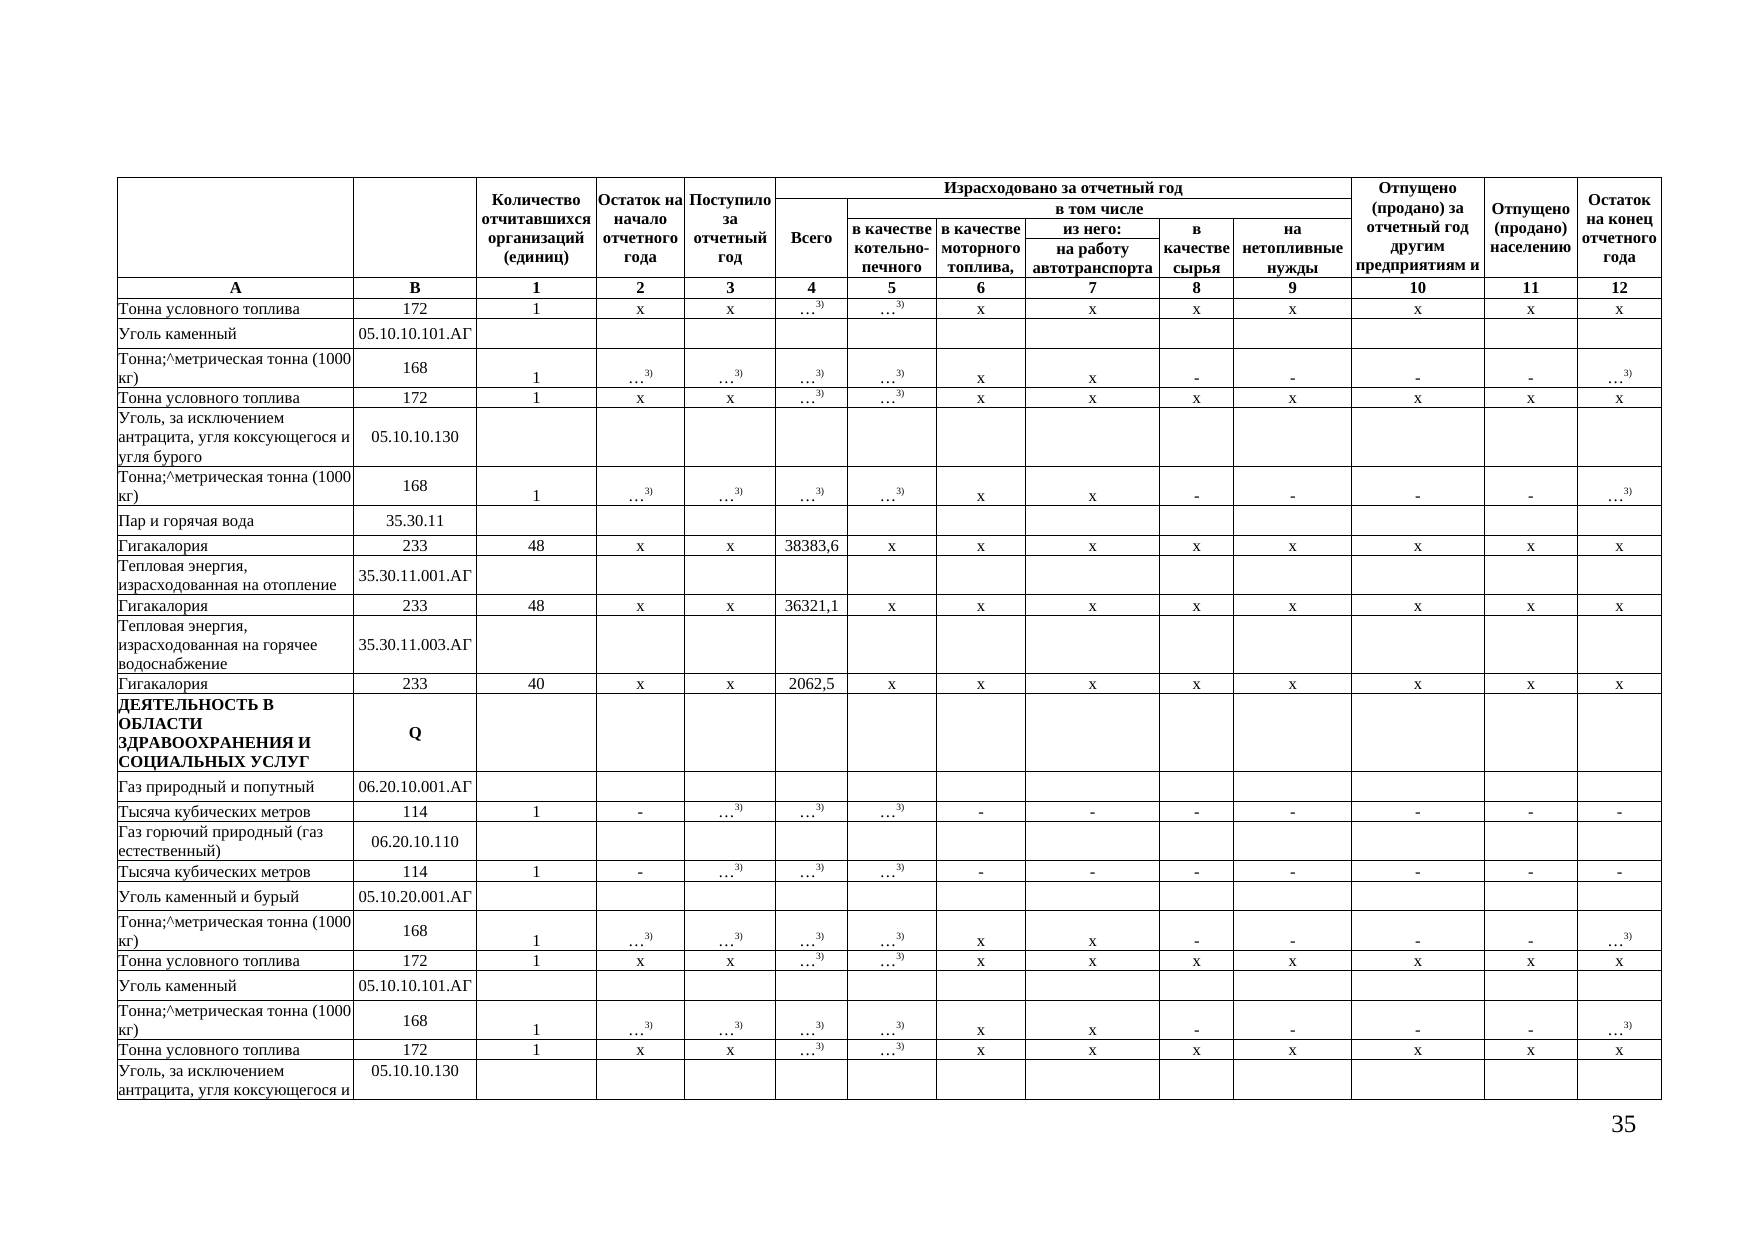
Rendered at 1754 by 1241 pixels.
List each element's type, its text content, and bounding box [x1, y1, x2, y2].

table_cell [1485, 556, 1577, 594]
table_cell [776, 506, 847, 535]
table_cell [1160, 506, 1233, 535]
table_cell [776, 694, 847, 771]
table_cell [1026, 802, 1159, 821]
table_header Отпущено (продано) населению [1485, 178, 1577, 277]
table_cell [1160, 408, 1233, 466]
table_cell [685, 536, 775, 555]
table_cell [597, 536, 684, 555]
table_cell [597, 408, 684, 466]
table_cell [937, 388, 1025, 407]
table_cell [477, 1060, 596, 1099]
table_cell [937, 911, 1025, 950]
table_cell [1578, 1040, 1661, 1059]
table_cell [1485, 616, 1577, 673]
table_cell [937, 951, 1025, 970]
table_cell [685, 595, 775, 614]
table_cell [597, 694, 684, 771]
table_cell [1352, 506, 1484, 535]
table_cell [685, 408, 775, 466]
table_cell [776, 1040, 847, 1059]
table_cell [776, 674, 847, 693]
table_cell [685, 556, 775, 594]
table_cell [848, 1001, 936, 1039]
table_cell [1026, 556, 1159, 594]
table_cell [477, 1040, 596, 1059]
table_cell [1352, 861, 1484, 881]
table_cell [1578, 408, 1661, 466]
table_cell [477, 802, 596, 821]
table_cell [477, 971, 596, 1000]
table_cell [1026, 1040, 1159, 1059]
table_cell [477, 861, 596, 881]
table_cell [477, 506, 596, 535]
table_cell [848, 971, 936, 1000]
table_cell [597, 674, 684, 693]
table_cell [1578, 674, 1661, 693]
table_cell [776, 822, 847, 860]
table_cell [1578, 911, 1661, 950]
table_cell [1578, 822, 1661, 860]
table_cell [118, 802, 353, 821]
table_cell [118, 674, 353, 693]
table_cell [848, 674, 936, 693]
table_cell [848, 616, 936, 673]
table_header [354, 178, 476, 277]
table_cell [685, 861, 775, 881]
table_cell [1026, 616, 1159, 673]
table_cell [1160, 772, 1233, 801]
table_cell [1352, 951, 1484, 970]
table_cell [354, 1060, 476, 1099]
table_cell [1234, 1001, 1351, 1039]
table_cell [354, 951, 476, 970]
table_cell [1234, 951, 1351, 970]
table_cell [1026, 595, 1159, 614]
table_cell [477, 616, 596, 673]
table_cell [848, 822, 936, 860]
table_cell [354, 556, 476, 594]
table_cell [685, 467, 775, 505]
table_cell 12 [1578, 278, 1661, 297]
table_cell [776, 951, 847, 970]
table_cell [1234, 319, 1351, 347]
table_header Поступило за отчетный год [685, 178, 775, 277]
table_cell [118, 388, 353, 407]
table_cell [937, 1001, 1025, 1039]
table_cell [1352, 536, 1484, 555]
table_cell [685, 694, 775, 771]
table_cell 1 [477, 278, 596, 297]
table_cell из него: [1026, 219, 1159, 238]
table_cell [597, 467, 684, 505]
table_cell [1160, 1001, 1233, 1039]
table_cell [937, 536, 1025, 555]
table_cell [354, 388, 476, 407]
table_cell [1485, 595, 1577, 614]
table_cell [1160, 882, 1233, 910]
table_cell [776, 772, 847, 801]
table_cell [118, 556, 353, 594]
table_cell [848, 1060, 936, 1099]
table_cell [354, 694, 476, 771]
table_header Отпущено (продано) за отчетный год другим предприятиям и организациям [1352, 178, 1484, 277]
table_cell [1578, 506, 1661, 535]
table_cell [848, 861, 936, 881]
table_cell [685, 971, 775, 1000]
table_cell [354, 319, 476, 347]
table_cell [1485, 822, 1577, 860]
table_cell 10 [1352, 278, 1484, 297]
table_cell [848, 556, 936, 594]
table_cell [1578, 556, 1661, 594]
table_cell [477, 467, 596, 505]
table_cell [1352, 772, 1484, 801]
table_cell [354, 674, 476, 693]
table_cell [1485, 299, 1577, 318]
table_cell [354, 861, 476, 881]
table_cell на нетопливные нужды [1234, 219, 1351, 277]
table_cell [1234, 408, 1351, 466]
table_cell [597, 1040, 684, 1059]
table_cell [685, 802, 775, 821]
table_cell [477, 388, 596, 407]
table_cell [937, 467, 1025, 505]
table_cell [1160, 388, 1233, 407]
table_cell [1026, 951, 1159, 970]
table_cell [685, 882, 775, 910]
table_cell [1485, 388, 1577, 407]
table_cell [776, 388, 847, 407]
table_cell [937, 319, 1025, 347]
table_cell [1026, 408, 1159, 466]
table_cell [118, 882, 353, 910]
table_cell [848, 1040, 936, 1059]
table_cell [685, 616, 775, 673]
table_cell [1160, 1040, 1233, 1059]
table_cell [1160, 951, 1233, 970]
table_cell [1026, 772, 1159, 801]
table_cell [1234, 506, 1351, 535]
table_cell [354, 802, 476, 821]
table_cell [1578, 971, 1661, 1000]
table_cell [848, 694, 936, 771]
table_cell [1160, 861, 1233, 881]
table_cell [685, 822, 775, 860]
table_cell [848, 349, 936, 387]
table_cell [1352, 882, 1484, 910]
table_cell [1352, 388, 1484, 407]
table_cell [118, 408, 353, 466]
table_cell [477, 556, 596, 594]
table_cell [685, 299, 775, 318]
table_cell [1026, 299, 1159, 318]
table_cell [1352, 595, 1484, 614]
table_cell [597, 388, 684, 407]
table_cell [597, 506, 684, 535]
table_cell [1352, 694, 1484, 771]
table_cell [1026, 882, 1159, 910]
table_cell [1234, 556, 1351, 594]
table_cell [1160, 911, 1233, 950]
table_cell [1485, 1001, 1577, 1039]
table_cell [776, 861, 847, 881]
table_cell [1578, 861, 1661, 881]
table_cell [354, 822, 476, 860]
table_cell 11 [1485, 278, 1577, 297]
table_header Остаток на конец отчетного года [1578, 178, 1661, 277]
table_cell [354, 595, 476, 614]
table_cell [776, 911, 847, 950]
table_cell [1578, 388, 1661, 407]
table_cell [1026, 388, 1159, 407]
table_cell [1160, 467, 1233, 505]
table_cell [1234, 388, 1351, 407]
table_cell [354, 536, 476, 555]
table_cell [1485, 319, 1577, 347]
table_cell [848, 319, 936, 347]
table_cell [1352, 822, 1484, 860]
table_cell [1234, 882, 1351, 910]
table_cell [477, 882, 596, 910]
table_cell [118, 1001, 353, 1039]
table_cell на работу автотранспорта [1026, 239, 1159, 277]
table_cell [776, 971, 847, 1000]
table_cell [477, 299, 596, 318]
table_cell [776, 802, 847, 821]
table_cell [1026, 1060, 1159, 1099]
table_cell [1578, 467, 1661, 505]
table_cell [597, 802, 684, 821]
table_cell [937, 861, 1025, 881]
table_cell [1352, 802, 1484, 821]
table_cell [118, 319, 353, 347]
table_cell 4 [776, 278, 847, 297]
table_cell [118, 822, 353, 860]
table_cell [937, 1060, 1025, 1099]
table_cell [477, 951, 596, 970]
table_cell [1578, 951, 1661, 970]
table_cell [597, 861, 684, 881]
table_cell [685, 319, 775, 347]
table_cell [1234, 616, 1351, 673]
table_header Количество отчитавшихся организаций (единиц) [477, 178, 596, 277]
table_cell A [118, 278, 353, 297]
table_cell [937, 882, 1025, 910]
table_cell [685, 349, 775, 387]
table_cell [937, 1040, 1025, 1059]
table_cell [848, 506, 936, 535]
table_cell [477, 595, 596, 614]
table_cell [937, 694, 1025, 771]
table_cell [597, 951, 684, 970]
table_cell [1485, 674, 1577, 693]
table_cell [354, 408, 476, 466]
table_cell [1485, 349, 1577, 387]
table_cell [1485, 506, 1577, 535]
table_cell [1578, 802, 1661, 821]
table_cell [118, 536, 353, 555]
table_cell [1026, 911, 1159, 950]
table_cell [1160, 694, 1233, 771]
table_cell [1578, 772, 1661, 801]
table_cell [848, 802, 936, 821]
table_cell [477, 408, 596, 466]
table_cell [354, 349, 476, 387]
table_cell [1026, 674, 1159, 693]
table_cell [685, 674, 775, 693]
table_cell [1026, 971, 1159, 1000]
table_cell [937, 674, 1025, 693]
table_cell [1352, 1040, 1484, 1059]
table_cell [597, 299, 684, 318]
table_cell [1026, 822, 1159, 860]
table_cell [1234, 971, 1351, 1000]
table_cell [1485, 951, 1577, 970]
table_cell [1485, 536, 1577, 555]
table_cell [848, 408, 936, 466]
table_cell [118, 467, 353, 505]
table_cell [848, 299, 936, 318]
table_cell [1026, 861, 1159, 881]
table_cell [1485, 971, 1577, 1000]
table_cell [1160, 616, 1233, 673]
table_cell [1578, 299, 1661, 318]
table_header [118, 178, 353, 277]
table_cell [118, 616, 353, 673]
table_cell Всего [776, 199, 847, 277]
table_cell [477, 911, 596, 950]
table_cell 2 [597, 278, 684, 297]
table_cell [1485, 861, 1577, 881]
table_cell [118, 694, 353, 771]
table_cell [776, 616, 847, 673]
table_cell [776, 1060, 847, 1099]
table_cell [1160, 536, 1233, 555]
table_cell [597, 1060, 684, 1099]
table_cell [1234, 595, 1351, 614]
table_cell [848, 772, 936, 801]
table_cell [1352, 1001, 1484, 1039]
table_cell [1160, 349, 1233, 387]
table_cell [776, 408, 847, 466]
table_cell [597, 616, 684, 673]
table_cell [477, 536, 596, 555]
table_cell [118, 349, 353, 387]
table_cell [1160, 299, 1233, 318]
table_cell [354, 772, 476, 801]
table_header Остаток на начало отчетного года [597, 178, 684, 277]
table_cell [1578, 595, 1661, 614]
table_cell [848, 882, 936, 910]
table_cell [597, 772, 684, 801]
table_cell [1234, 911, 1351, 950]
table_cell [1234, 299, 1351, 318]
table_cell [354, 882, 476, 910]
table_cell 9 [1234, 278, 1351, 297]
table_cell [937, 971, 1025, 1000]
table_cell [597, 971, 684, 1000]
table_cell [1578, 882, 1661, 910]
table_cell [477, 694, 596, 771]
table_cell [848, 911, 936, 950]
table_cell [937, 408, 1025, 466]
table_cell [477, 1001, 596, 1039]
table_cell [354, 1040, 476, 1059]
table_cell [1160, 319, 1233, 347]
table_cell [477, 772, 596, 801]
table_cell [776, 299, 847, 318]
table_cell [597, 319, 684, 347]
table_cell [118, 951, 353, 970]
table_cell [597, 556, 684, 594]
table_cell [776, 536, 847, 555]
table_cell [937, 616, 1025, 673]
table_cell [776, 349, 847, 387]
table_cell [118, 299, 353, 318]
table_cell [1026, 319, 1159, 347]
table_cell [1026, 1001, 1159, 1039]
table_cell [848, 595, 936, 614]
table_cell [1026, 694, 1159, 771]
table_cell 5 [848, 278, 936, 297]
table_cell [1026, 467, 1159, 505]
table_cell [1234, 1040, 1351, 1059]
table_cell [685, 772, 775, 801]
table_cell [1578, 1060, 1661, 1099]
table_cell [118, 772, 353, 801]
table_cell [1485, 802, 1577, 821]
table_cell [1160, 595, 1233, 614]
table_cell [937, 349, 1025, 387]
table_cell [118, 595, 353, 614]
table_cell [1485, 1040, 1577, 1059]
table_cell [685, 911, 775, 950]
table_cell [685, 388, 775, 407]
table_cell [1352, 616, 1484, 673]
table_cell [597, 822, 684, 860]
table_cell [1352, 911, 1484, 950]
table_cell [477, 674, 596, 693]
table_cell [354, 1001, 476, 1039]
table_cell в качестве котельно-печного топлива [848, 219, 936, 277]
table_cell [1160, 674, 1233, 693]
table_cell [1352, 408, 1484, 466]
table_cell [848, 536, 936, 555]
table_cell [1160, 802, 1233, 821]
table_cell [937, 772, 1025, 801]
table_cell в том числе [848, 199, 1351, 218]
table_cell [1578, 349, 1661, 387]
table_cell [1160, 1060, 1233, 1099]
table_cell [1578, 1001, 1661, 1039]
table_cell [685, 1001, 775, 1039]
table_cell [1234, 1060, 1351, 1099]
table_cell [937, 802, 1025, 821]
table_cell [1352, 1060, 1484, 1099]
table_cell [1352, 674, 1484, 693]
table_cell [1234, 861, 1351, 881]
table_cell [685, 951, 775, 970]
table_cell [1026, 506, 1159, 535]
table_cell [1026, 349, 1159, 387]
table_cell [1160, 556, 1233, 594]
table_header Израсходовано за отчетный год [776, 178, 1351, 197]
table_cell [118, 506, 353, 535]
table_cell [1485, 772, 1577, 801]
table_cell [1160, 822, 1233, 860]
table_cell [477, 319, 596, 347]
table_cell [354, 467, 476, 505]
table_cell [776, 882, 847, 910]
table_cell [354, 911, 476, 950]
table_cell в качестве сырья [1160, 219, 1233, 277]
table_cell 8 [1160, 278, 1233, 297]
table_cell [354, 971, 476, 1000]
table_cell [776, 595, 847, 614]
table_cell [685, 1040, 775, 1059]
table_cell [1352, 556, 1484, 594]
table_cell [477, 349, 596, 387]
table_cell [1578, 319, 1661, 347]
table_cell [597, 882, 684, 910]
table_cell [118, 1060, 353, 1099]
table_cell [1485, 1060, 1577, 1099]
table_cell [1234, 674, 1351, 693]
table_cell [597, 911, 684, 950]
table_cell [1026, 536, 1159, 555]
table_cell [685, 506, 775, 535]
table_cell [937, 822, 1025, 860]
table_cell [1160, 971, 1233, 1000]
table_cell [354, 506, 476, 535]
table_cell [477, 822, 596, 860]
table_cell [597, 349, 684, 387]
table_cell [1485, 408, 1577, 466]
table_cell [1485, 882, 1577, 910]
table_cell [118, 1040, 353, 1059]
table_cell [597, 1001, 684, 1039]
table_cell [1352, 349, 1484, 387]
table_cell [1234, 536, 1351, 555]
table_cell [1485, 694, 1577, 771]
table_cell в качестве моторного топлива, всего [937, 219, 1025, 277]
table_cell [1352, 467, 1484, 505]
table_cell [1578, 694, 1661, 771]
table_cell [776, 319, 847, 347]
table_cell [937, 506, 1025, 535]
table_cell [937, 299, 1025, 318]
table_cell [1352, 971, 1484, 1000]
table_cell B [354, 278, 476, 297]
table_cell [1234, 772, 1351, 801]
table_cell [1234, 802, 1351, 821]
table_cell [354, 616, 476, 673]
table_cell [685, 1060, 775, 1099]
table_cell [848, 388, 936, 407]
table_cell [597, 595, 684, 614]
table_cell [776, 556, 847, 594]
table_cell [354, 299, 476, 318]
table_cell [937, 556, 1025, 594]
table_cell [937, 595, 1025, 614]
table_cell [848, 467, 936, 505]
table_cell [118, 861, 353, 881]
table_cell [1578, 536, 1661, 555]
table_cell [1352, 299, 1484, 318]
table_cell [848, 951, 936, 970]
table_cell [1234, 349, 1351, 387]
table_cell 3 [685, 278, 775, 297]
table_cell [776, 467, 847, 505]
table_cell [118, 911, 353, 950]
table_cell 7 [1026, 278, 1159, 297]
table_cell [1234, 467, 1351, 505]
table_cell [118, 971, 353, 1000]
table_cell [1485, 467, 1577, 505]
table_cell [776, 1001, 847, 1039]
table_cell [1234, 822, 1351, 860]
table_cell 6 [937, 278, 1025, 297]
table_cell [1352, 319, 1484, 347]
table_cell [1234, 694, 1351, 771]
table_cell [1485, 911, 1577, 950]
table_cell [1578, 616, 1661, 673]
